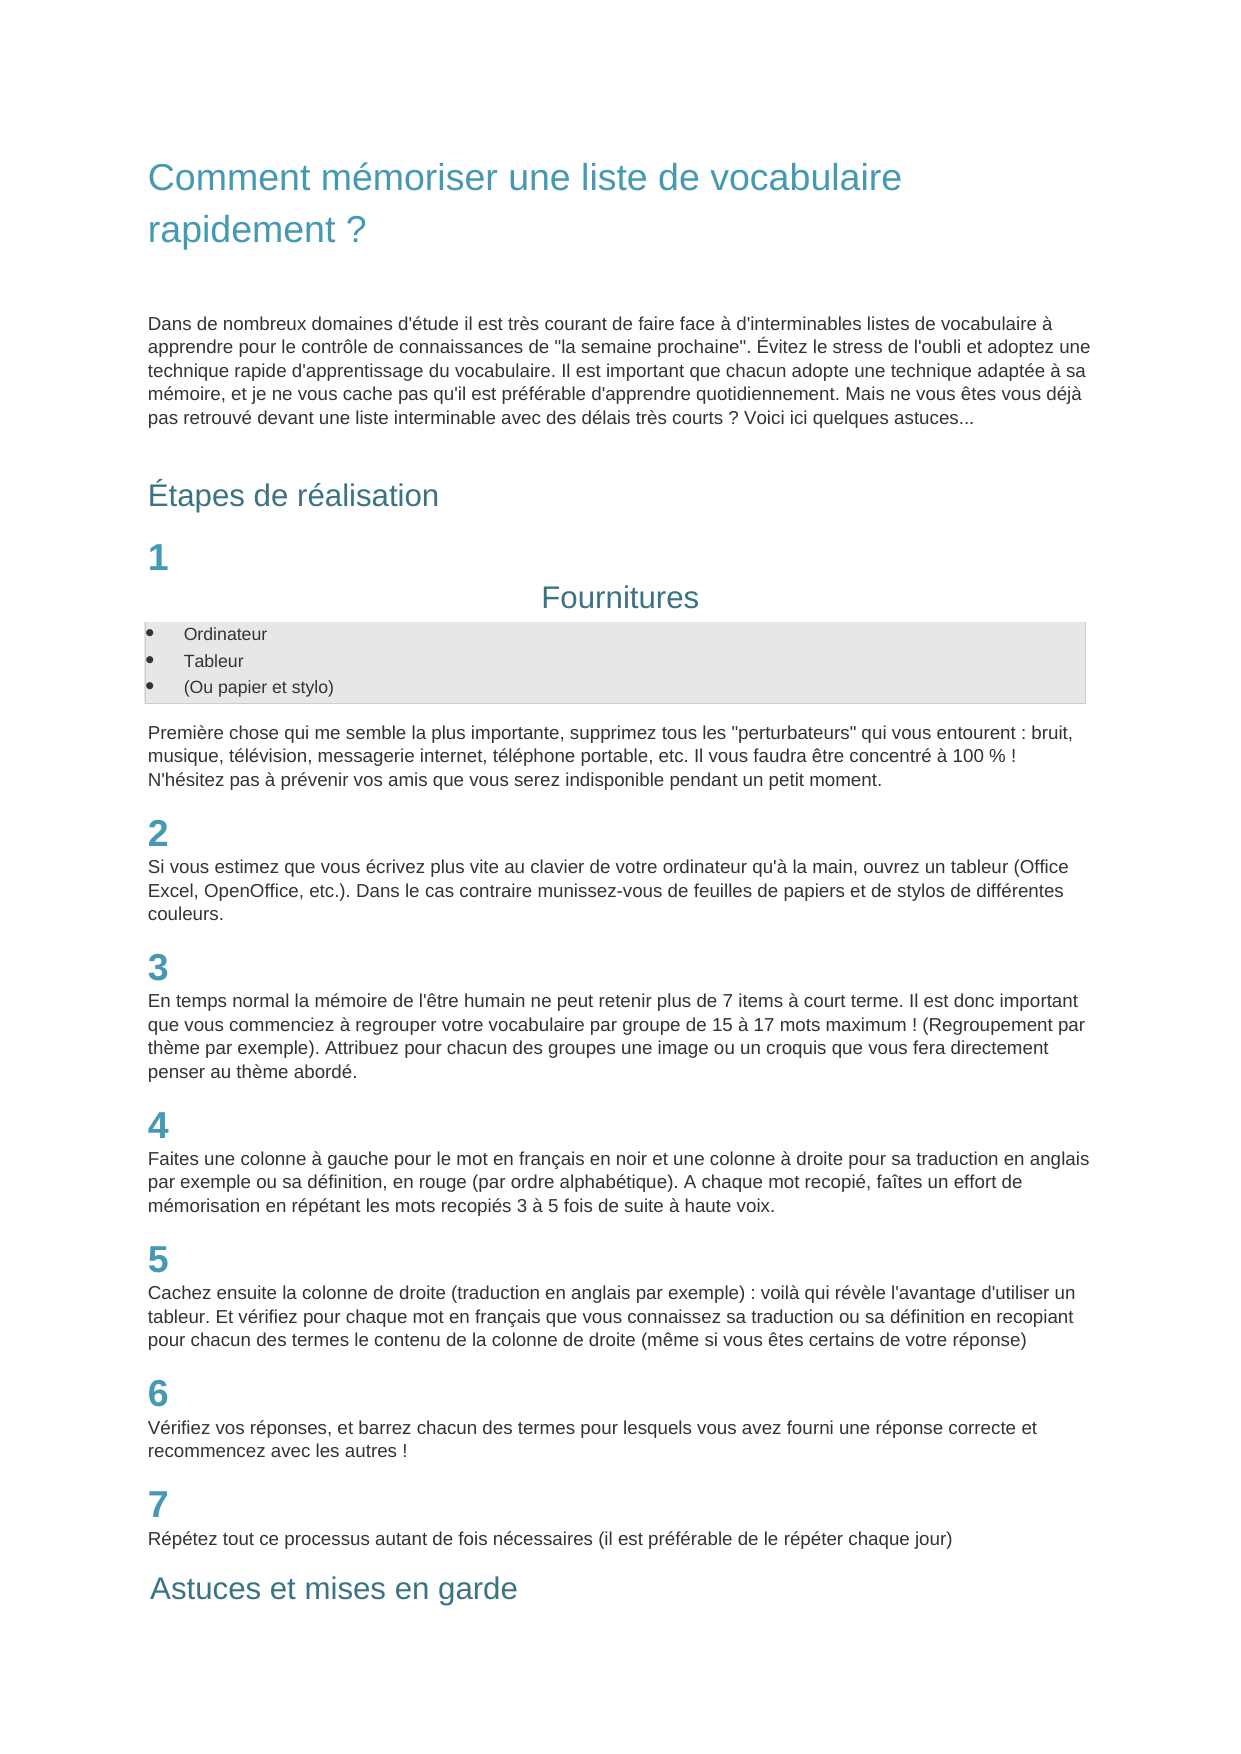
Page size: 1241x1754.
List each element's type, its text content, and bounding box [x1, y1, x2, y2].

text 6 [148, 1371, 1093, 1414]
text Cachez ensuite la colonne de droite (traduction en anglais par exemple) : voilà qui révèle l'avantage d'utiliser un tableur. Et vérifiez pour chaque mot en français que vous connaissez sa traduction ou sa définition en recopiant pour chacun des termes le contenu de la colonne de droite (même si vous êtes certains de votre réponse) [148, 1280, 1093, 1351]
text Vérifiez vos réponses, et barrez chacun des termes pour lesquels vous avez fourni une réponse correcte et recommencez avec les autres ! [148, 1414, 1093, 1461]
text 5 [148, 1237, 1093, 1280]
text Étapes de réalisation [148, 477, 1093, 513]
text Dans de nombreux domaines d'étude il est très courant de faire face à d'interminables listes de vocabulaire à apprendre pour le contrôle de connaissances de "la semaine prochaine". Évitez le stress de l'oubli et adoptez une technique rapide d'apprentissage du vocabulaire. Il est important que chacun adopte une technique adaptée à sa mémoire, et je ne vous cache pas qu'il est préférable d'apprendre quotidiennement. Mais ne vous êtes vous déjà pas retrouvé devant une liste interminable avec des délais très courts ? Voici ici quelques astuces... [148, 311, 1093, 428]
text Si vous estimez que vous écrivez plus vite au clavier de votre ordinateur qu'à la main, ouvrez un tableur (Office Excel, OpenOffice, etc.). Dans le cas contraire munissez-vous de feuilles de papiers et de stylos de différentes couleurs. [148, 854, 1093, 924]
list Ordinateur [146, 622, 1085, 645]
text En temps normal la mémoire de l'être humain ne peut retenir plus de 7 items à court terme. Il est donc important que vous commenciez à regrouper votre vocabulaire par groupe de 15 à 17 mots maximum ! (Regroupement par thème par exemple). Attribuez pour chacun des groupes une image ou un croquis que vous fera directement penser au thème abordé. [148, 988, 1093, 1082]
text Fournitures [148, 579, 1093, 615]
text Faites une colonne à gauche pour le mot en français en noir et une colonne à droite pour sa traduction en anglais par exemple ou sa définition, en rouge (par ordre alphabétique). A chaque mot recopié, faîtes un effort de mémorisation en répétant les mots recopiés 3 à 5 fois de suite à haute voix. [148, 1146, 1093, 1216]
list (Ou papier et stylo) [146, 675, 1085, 703]
text Première chose qui me semble la plus importante, supprimez tous les "perturbateurs" qui vous entourent : bruit, musique, télévision, messagerie internet, téléphone portable, etc. Il vous faudra être concentré à 100 % ! N'hésitez pas à prévenir vos amis que vous serez indisponible pendant un petit moment. [148, 720, 1093, 790]
text Astuces et mises en garde [148, 1570, 1093, 1606]
text 2 [148, 811, 1093, 854]
text Comment mémoriser une liste de vocabulaire rapidement ? [148, 155, 1093, 250]
text 7 [148, 1482, 1093, 1525]
text Répétez tout ce processus autant de fois nécessaires (il est préférable de le répéter chaque jour) [148, 1525, 1093, 1549]
text 1 [148, 536, 1093, 579]
list Tableur [146, 648, 1085, 672]
text 3 [148, 945, 1093, 988]
text 4 [148, 1103, 1093, 1146]
